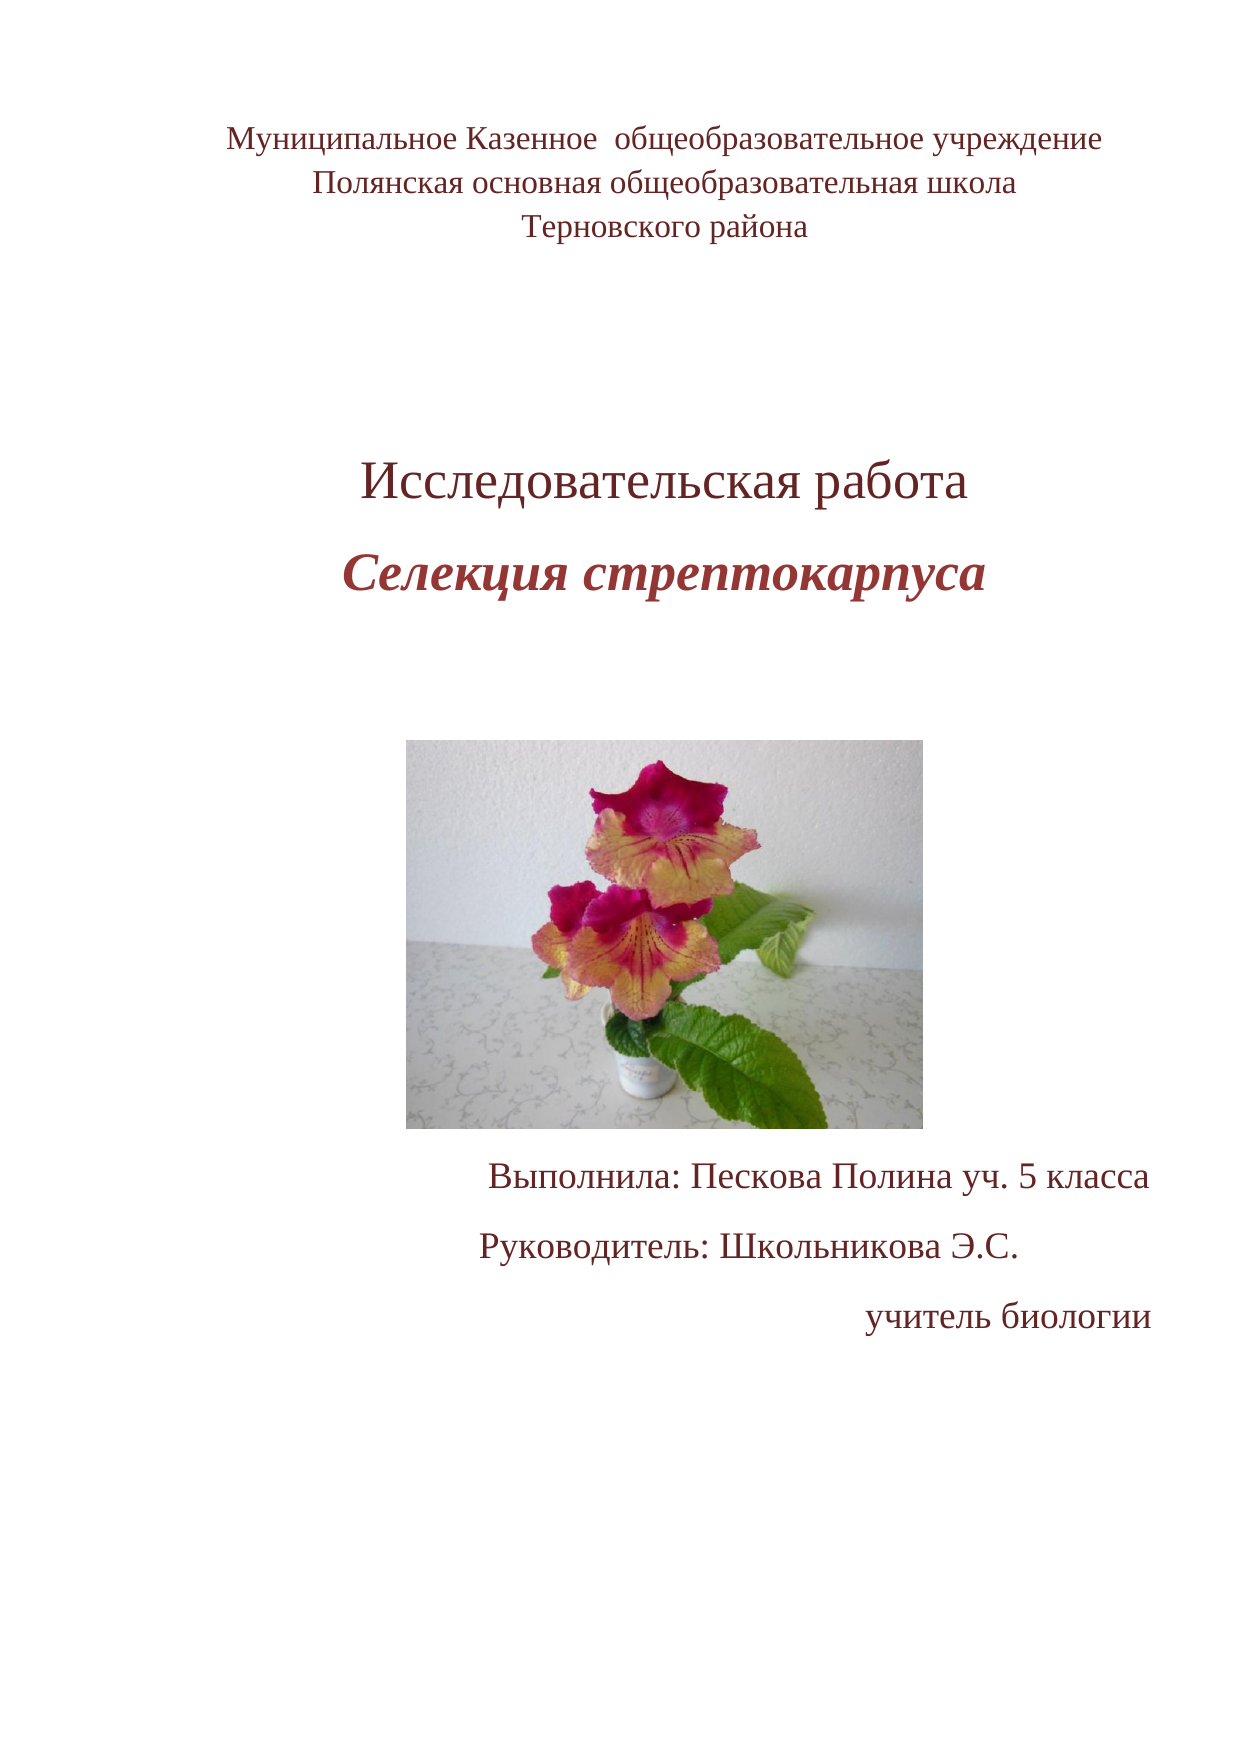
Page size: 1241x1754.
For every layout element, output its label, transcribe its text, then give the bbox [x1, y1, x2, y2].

text Полянская основная общеобразовательная школа [177, 162, 1152, 201]
text Муниципальное Казенное общеобразовательное учреждение [177, 118, 1152, 156]
text Терновского района [177, 206, 1152, 244]
text Селекция стрептокарпуса [177, 540, 1152, 603]
picture [406, 740, 923, 1129]
text Руководитель: Школьникова Э.С. [177, 1223, 1152, 1267]
text учитель биологии [177, 1294, 1152, 1337]
text Исследовательская работа [177, 448, 1152, 510]
text Выполнила: Пескова Полина уч. 5 класса [177, 1153, 1152, 1196]
